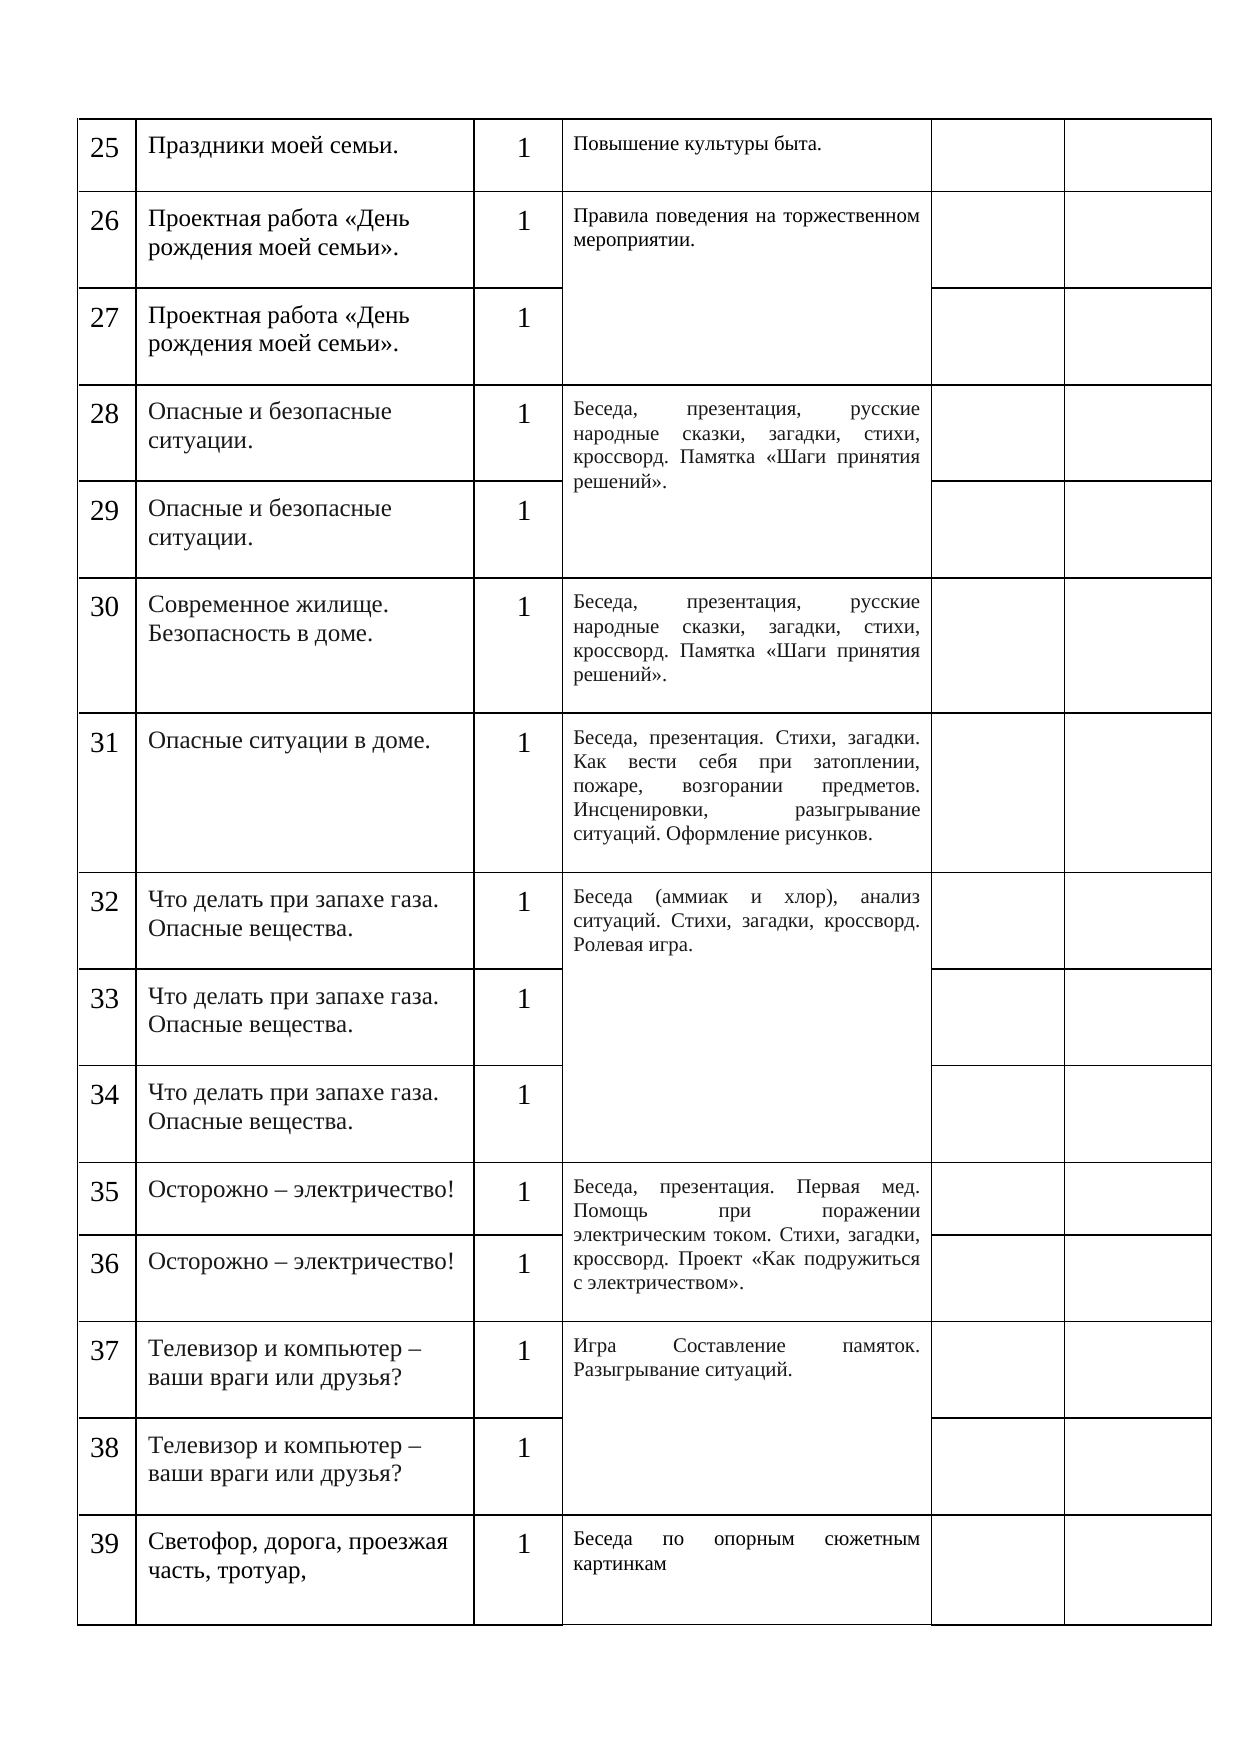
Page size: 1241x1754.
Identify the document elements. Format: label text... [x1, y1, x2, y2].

table_cell Проектная работа «День рождения моей семьи». [137, 192, 473, 287]
table_cell Опасные и безопасные ситуации. [137, 482, 473, 577]
table_cell 35 [78, 1163, 135, 1234]
table_cell Осторожно – электричество! [137, 1163, 473, 1234]
table_cell [1065, 970, 1211, 1065]
table_cell Телевизор и компьютер – ваши враги или друзья? [137, 1419, 473, 1514]
table_cell 34 [78, 1066, 135, 1161]
table_cell [932, 1516, 1064, 1624]
table_cell Беседа, презентация. Первая мед. Помощь при поражении электрическим током. Стихи, загадки, кроссворд. Проект «Как подружиться с электричеством». [563, 1163, 931, 1321]
table_cell 1 [475, 1066, 562, 1161]
table_cell [1065, 1322, 1211, 1417]
table_cell 25 [78, 119, 135, 191]
table_cell Беседа, презентация, русские народные сказки, загадки, стихи, кроссворд. Памятка «Шаги принятия решений». [563, 579, 931, 712]
table_cell [1065, 579, 1211, 712]
table_cell 1 [475, 579, 562, 712]
table_cell Осторожно – электричество! [137, 1236, 473, 1321]
table_cell [1065, 714, 1211, 872]
table_cell 29 [78, 481, 135, 577]
table_cell [1065, 1163, 1211, 1234]
table_cell [1065, 289, 1211, 384]
table_cell [932, 714, 1064, 872]
table_cell 1 [475, 386, 562, 480]
table_cell 1 [475, 714, 562, 872]
table_cell 1 [475, 1163, 562, 1234]
table_cell 37 [78, 1322, 135, 1417]
table_cell [932, 1163, 1064, 1234]
table_cell [932, 873, 1064, 968]
table_cell 1 [475, 289, 562, 384]
table_cell 1 [475, 192, 562, 287]
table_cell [137, 120, 473, 191]
table_cell [932, 289, 1064, 384]
table_cell Современное жилище. Безопасность в доме. [137, 579, 473, 712]
table_cell 1 [475, 1236, 562, 1321]
table_cell Опасные и безопасные ситуации. [137, 386, 473, 480]
table_cell 38 [78, 1418, 135, 1514]
table_cell [932, 386, 1064, 480]
table_cell [1065, 192, 1211, 287]
table_cell 1 [475, 873, 562, 968]
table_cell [563, 120, 931, 191]
table_cell 1 [475, 1516, 562, 1624]
table_cell 1 [475, 1322, 562, 1417]
table_cell 1 [475, 482, 562, 577]
table_cell [932, 192, 1064, 287]
table_cell Беседа (аммиак и хлор), анализ ситуаций. Стихи, загадки, кроссворд. Ролевая игра. [563, 873, 931, 1161]
table_cell 31 [78, 713, 135, 872]
table_cell 28 [78, 385, 135, 480]
table_cell [1065, 1236, 1211, 1321]
table_cell 26 [78, 192, 135, 287]
table_cell [1065, 1516, 1211, 1624]
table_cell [137, 1516, 473, 1624]
table_cell [1065, 1419, 1211, 1514]
table_cell [932, 579, 1064, 712]
table_cell Беседа, презентация, русские народные сказки, загадки, стихи, кроссворд. Памятка «Шаги принятия решений». [563, 386, 931, 577]
table_cell Что делать при запахе газа. Опасные вещества. [137, 1066, 473, 1161]
table_cell Что делать при запахе газа. Опасные вещества. [137, 873, 473, 968]
table_cell Беседа, презентация. Стихи, загадки. Как вести себя при затоплении, пожаре, возгорании предметов. Инсценировки, разыгрывание ситуаций. Оформление рисунков. [563, 714, 931, 872]
table_cell Игра Составление памяток. Разыгрывание ситуаций. [563, 1322, 931, 1514]
table_cell 1 [475, 1419, 562, 1514]
table_cell [932, 1236, 1064, 1321]
table_cell 1 [475, 970, 562, 1065]
table_cell 27 [78, 288, 135, 384]
table_cell 30 [78, 578, 135, 712]
table_cell Опасные ситуации в доме. [137, 714, 473, 872]
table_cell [563, 1516, 931, 1624]
table_cell [1065, 120, 1211, 191]
table_cell [1065, 482, 1211, 577]
table_cell 36 [78, 1235, 135, 1321]
table_cell 39 [78, 1515, 135, 1624]
table_cell Проектная работа «День рождения моей семьи». [137, 289, 473, 384]
table_cell 33 [78, 969, 135, 1065]
table_cell [1065, 386, 1211, 480]
table_cell 1 [475, 120, 562, 191]
table_cell [932, 1419, 1064, 1514]
table_cell [932, 1322, 1064, 1417]
table_cell [932, 120, 1064, 191]
table_cell [932, 482, 1064, 577]
table_cell Телевизор и компьютер – ваши враги или друзья? [137, 1322, 473, 1417]
table_cell [932, 970, 1064, 1065]
table_cell Что делать при запахе газа. Опасные вещества. [137, 970, 473, 1065]
table_cell [1065, 873, 1211, 968]
table_cell [932, 1066, 1064, 1161]
table_cell 32 [78, 873, 135, 968]
table_cell Правила поведения на торжественном мероприятии. [563, 192, 931, 384]
table_cell [1065, 1066, 1211, 1161]
